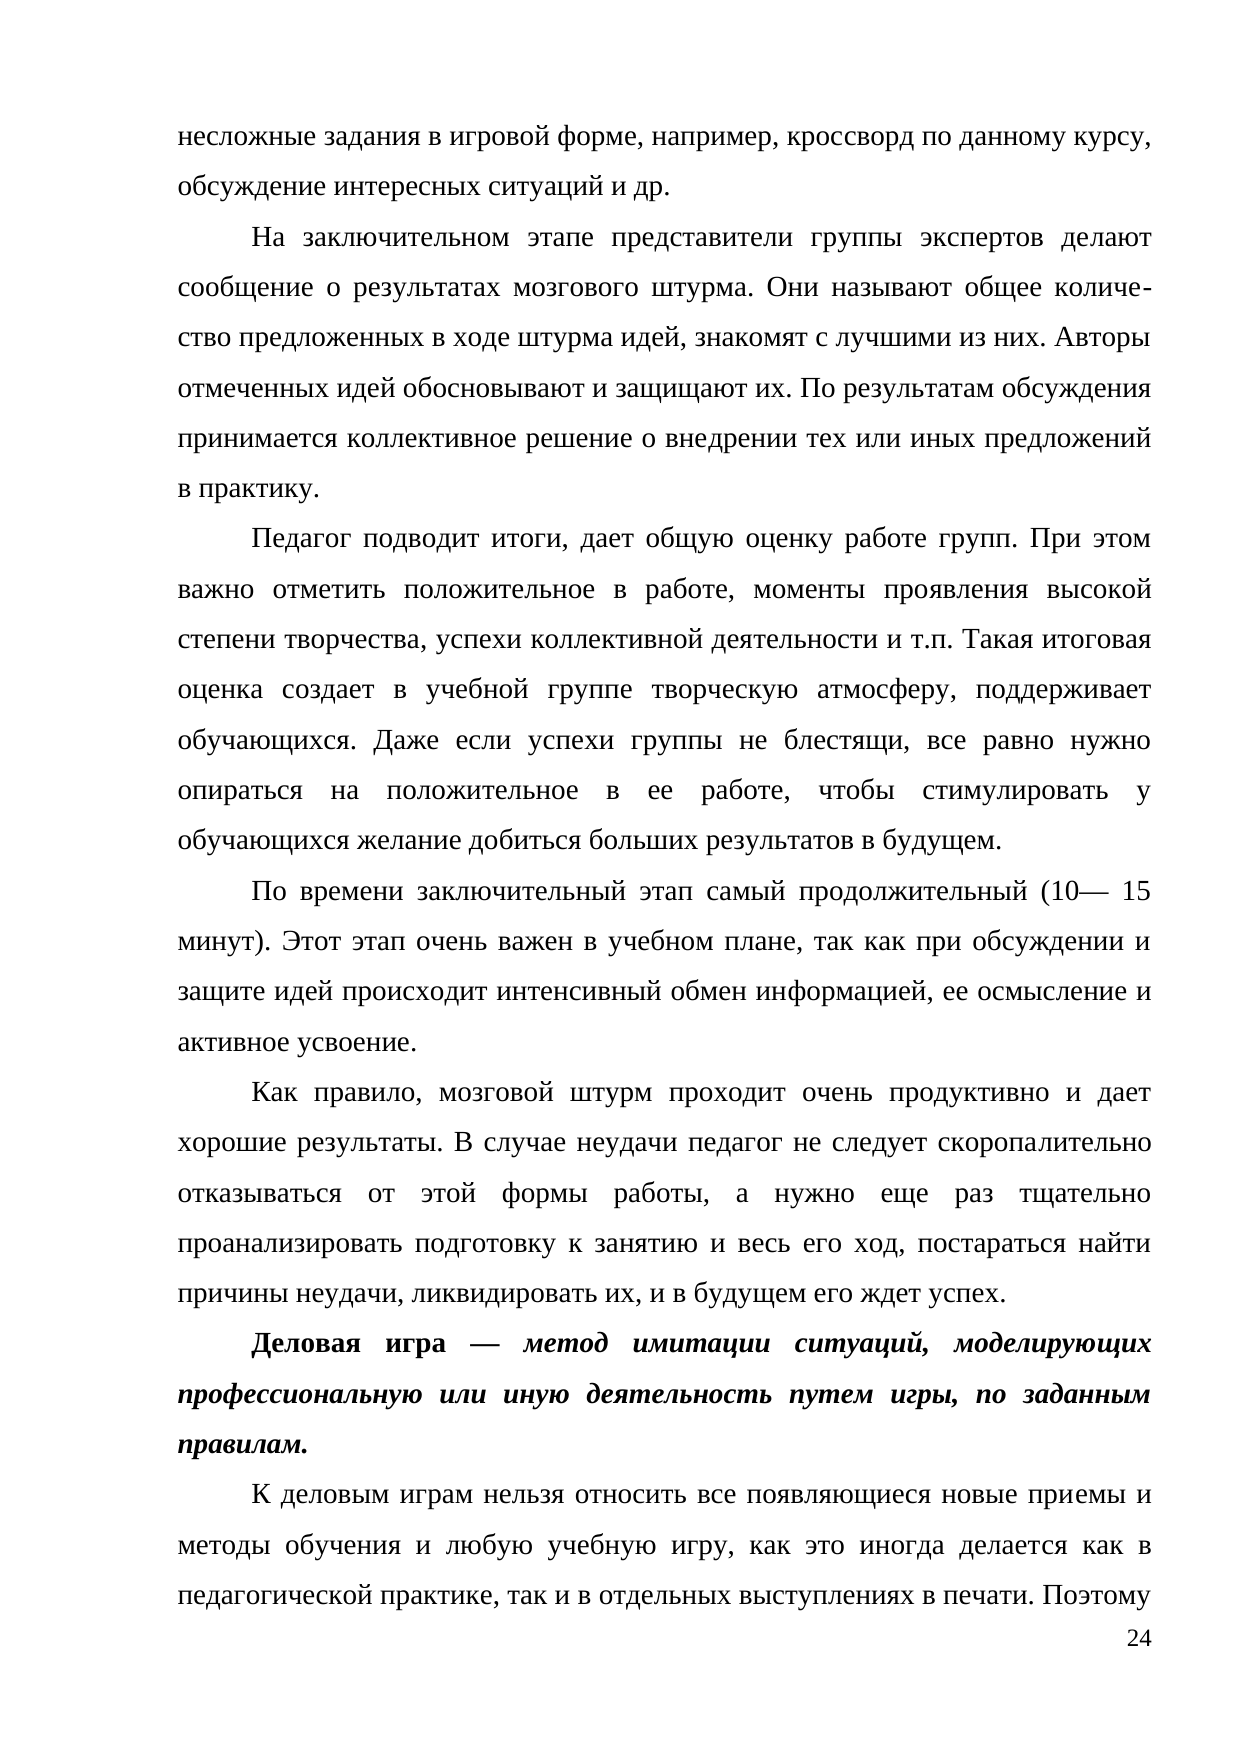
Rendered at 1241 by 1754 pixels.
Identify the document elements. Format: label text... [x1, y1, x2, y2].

text По времени заключительный этап самый продолжительный (10— 15 минут). Этот этап очень важен в учебном плане, так как при обсуждении и защите идей происходит интенсивный обмен информацией, ее осмысление и активное усвоение. [177, 873, 1152, 1057]
text Деловая игра — метод имитации ситуаций, моделирующих профессиональную или иную деятельность путем игры, по заданным правилам. [177, 1326, 1152, 1460]
text На заключительном этапе представители группы экспертов делают сообщение о результатах мозгового штурма. Они называют общее количество предложенных в ходе штурма идей, знакомят с лучшими из них. Авторы отмеченных идей обосновывают и защищают их. По результатам обсуждения принимается коллективное решение о внедрении тех или иных предложений в практику. [177, 219, 1152, 504]
text Как правило, мозговой штурм проходит очень продуктивно и дает хорошие результаты. В случае неудачи педагог не следует скоропалительно отказываться от этой формы работы, а нужно еще раз тщательно проанализировать подготовку к занятию и весь его ход, постараться найти причины неудачи, ликвидировать их, и в будущем его ждет успех. [177, 1074, 1152, 1309]
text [177, 1477, 1152, 1611]
text Педагог подводит итоги, дает общую оценку работе групп. При этом важно отметить положительное в работе, моменты проявления высокой степени творчества, успехи коллективной деятельности и т.п. Такая итоговая оценка создает в учебной группе творческую атмосферу, поддерживает обучающихся. Даже если успехи группы не блестящи, все равно нужно опираться на положительное в ее работе, чтобы стимулировать у обучающихся желание добиться больших результатов в будущем. [177, 521, 1152, 856]
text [177, 118, 1152, 202]
